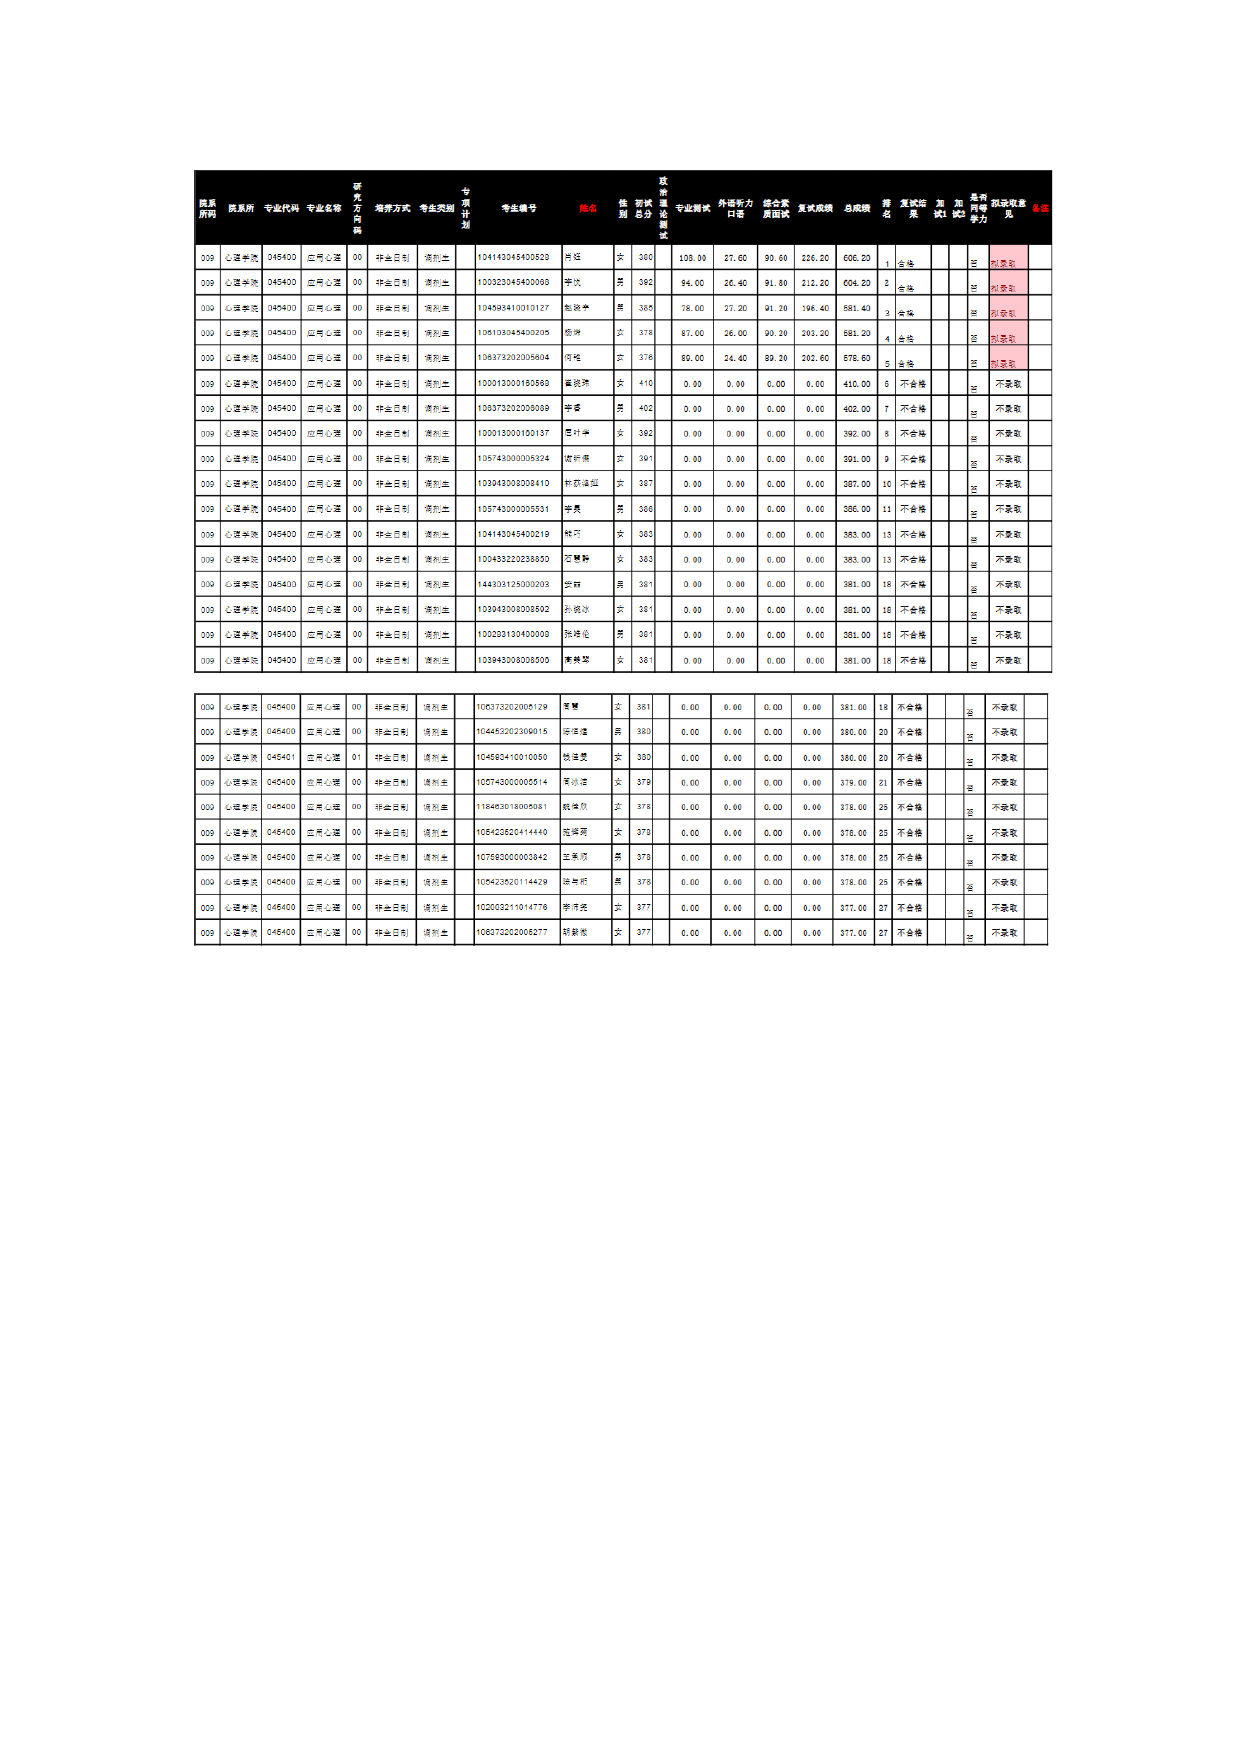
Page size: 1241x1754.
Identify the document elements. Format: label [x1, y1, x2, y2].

picture [187, 162, 1053, 678]
picture [187, 682, 1052, 951]
